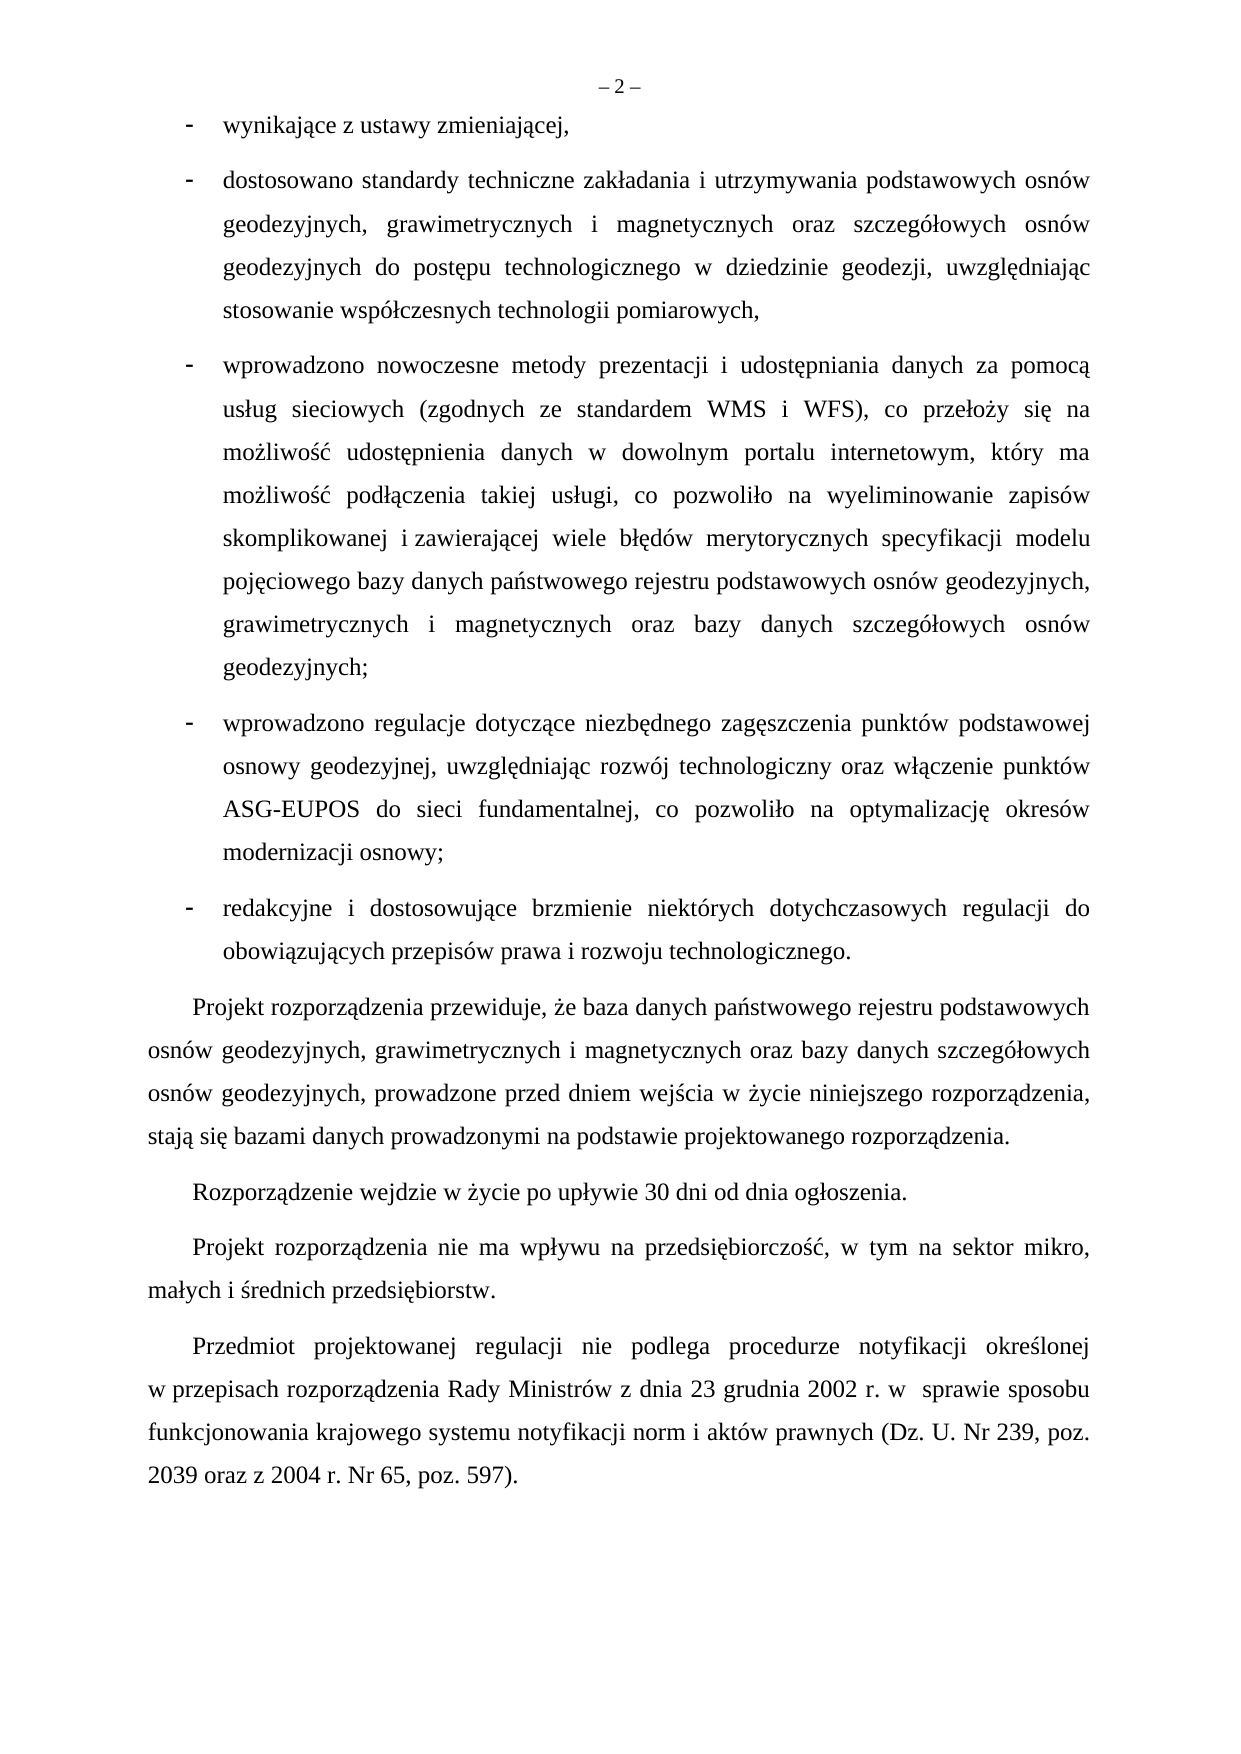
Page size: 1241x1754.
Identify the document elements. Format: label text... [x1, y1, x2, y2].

list dostosowano standardy techniczne zakładania i utrzymywania podstawowych osnów geodezyjnych, grawimetrycznych i magnetycznych oraz szczegółowych osnów geodezyjnych do postępu technologicznego w dziedzinie geodezji, uwzględniając stosowanie współczesnych technologii pomiarowych, [185, 166, 1091, 324]
list wprowadzono nowoczesne metody prezentacji i udostępniania danych za pomocą usług sieciowych (zgodnych ze standardem WMS i WFS), co przełoży się na możliwość udostępnienia danych w dowolnym portalu internetowym, który ma możliwość podłączenia takiej usługi, co pozwoliło na wyeliminowanie zapisów skomplikowanej i zawierającej wiele błędów merytorycznych specyfikacji modelu pojęciowego bazy danych państwowego rejestru podstawowych osnów geodezyjnych, grawimetrycznych i magnetycznych oraz bazy danych szczegółowych osnów geodezyjnych; [185, 351, 1091, 681]
list wynikające z ustawy zmieniającej, [185, 110, 1091, 139]
text Projekt rozporządzenia przewiduje, że baza danych państwowego rejestru podstawowych osnów geodezyjnych, grawimetrycznych i magnetycznych oraz bazy danych szczegółowych osnów geodezyjnych, prowadzone przed dniem wejścia w życie niniejszego rozporządzenia, stają się bazami danych prowadzonymi na podstawie projektowanego rozporządzenia. [148, 992, 1091, 1150]
text Przedmiot projektowanej regulacji nie podlega procedurze notyfikacji określonej w przepisach rozporządzenia Rady Ministrów z dnia 23 grudnia 2002 r. w sprawie sposobu funkcjonowania krajowego systemu notyfikacji norm i aktów prawnych (Dz. U. Nr 239, poz. 2039 oraz z 2004 r. Nr 65, poz. 597). [148, 1331, 1091, 1489]
text Projekt rozporządzenia nie ma wpływu na przedsiębiorczość, w tym na sektor mikro, małych i średnich przedsiębiorstw. [148, 1232, 1091, 1304]
text Rozporządzenie wejdzie w życie po upływie 30 dni od dnia ogłoszenia. [174, 1177, 1091, 1206]
list wprowadzono regulacje dotyczące niezbędnego zagęszczenia punktów podstawowej osnowy geodezyjnej, uwzględniając rozwój technologiczny oraz włączenie punktów ASG-EUPOS do sieci fundamentalnej, co pozwoliło na optymalizację okresów modernizacji osnowy; [185, 708, 1091, 866]
list redakcyjne i dostosowujące brzmienie niektórych dotychczasowych regulacji do obowiązujących przepisów prawa i rozwoju technologicznego. [185, 893, 1091, 965]
